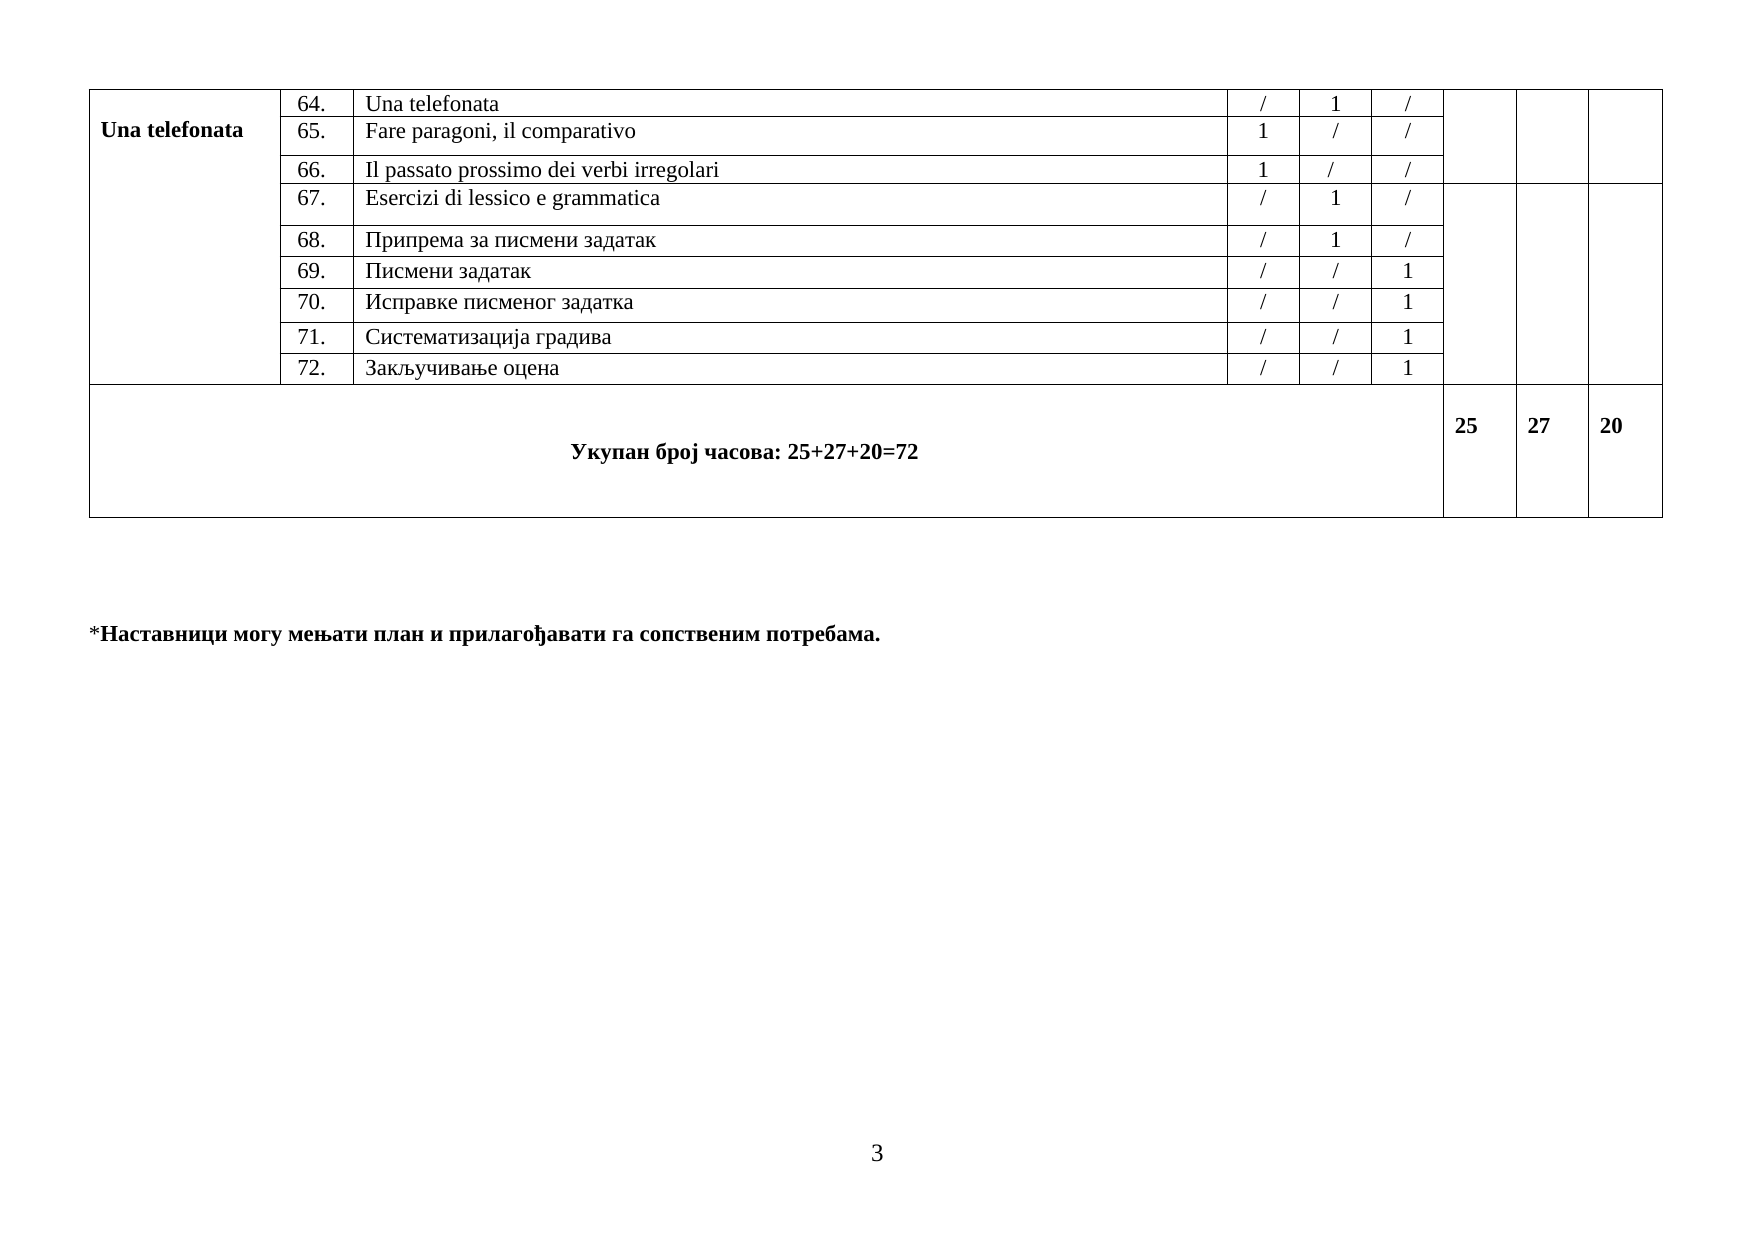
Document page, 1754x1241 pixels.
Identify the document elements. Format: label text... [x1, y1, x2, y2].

table_cell 67. [281, 184, 353, 225]
table_cell / [1300, 289, 1371, 322]
table_cell Писмени задатак [354, 257, 1227, 287]
table_cell 1 [1372, 323, 1443, 353]
table_cell Укупан број часова: 25+27+20=72 [90, 385, 1443, 517]
table_cell 20 [1589, 385, 1662, 517]
table_cell [1589, 184, 1662, 384]
table_cell / [1228, 289, 1299, 322]
table_cell Fare paragoni, il comparativo [354, 117, 1227, 155]
table_cell Закључивање оцена [354, 354, 1227, 384]
table_cell Исправке писменог задатка [354, 289, 1227, 322]
table_cell 1 [1300, 226, 1371, 256]
table_cell 27 [1517, 385, 1588, 517]
table_cell / [1372, 184, 1443, 225]
table_cell 1 [1300, 90, 1371, 116]
table_cell / [1300, 156, 1371, 183]
table_cell / [1300, 257, 1371, 287]
table_cell / [1228, 257, 1299, 287]
table_cell 1 [1372, 354, 1443, 384]
table_cell 64. [281, 90, 353, 116]
table_cell / [1372, 90, 1443, 116]
table_cell / [1228, 90, 1299, 116]
table_cell / [1372, 156, 1443, 183]
table_cell / [1228, 354, 1299, 384]
table_cell / [1300, 117, 1371, 155]
table_cell 1 [1228, 117, 1299, 155]
table_cell 1 [1300, 184, 1371, 225]
table_cell 69. [281, 257, 353, 287]
table_cell / [1228, 184, 1299, 225]
table_cell [1444, 184, 1516, 384]
table_cell 1 [1228, 156, 1299, 183]
table_cell 71. [281, 323, 353, 353]
table_cell Esercizi di lessico e grammatica [354, 184, 1227, 225]
table_cell Припрема за писмени задатак [354, 226, 1227, 256]
table_cell 1 [1372, 289, 1443, 322]
table_cell 25 [1444, 385, 1516, 517]
table_cell / [1372, 117, 1443, 155]
table_cell 1 [1372, 257, 1443, 287]
table_cell 66. [281, 156, 353, 183]
table_cell Una telefonata [354, 90, 1227, 116]
text *Наставници могу мењати план и прилагођавати га сопственим потребама. [89, 620, 1665, 647]
table_cell 65. [281, 117, 353, 155]
table_cell 70. [281, 289, 353, 322]
table_cell / [1228, 323, 1299, 353]
table_cell / [1372, 226, 1443, 256]
table_cell / [1300, 354, 1371, 384]
table_cell Il passato prossimo dei verbi irregolari [354, 156, 1227, 183]
table_cell 68. [281, 226, 353, 256]
table_cell / [1300, 323, 1371, 353]
table_cell Систематизација градива [354, 323, 1227, 353]
table_cell 72. [281, 354, 353, 384]
table_cell [1517, 184, 1588, 384]
table_cell / [1228, 226, 1299, 256]
